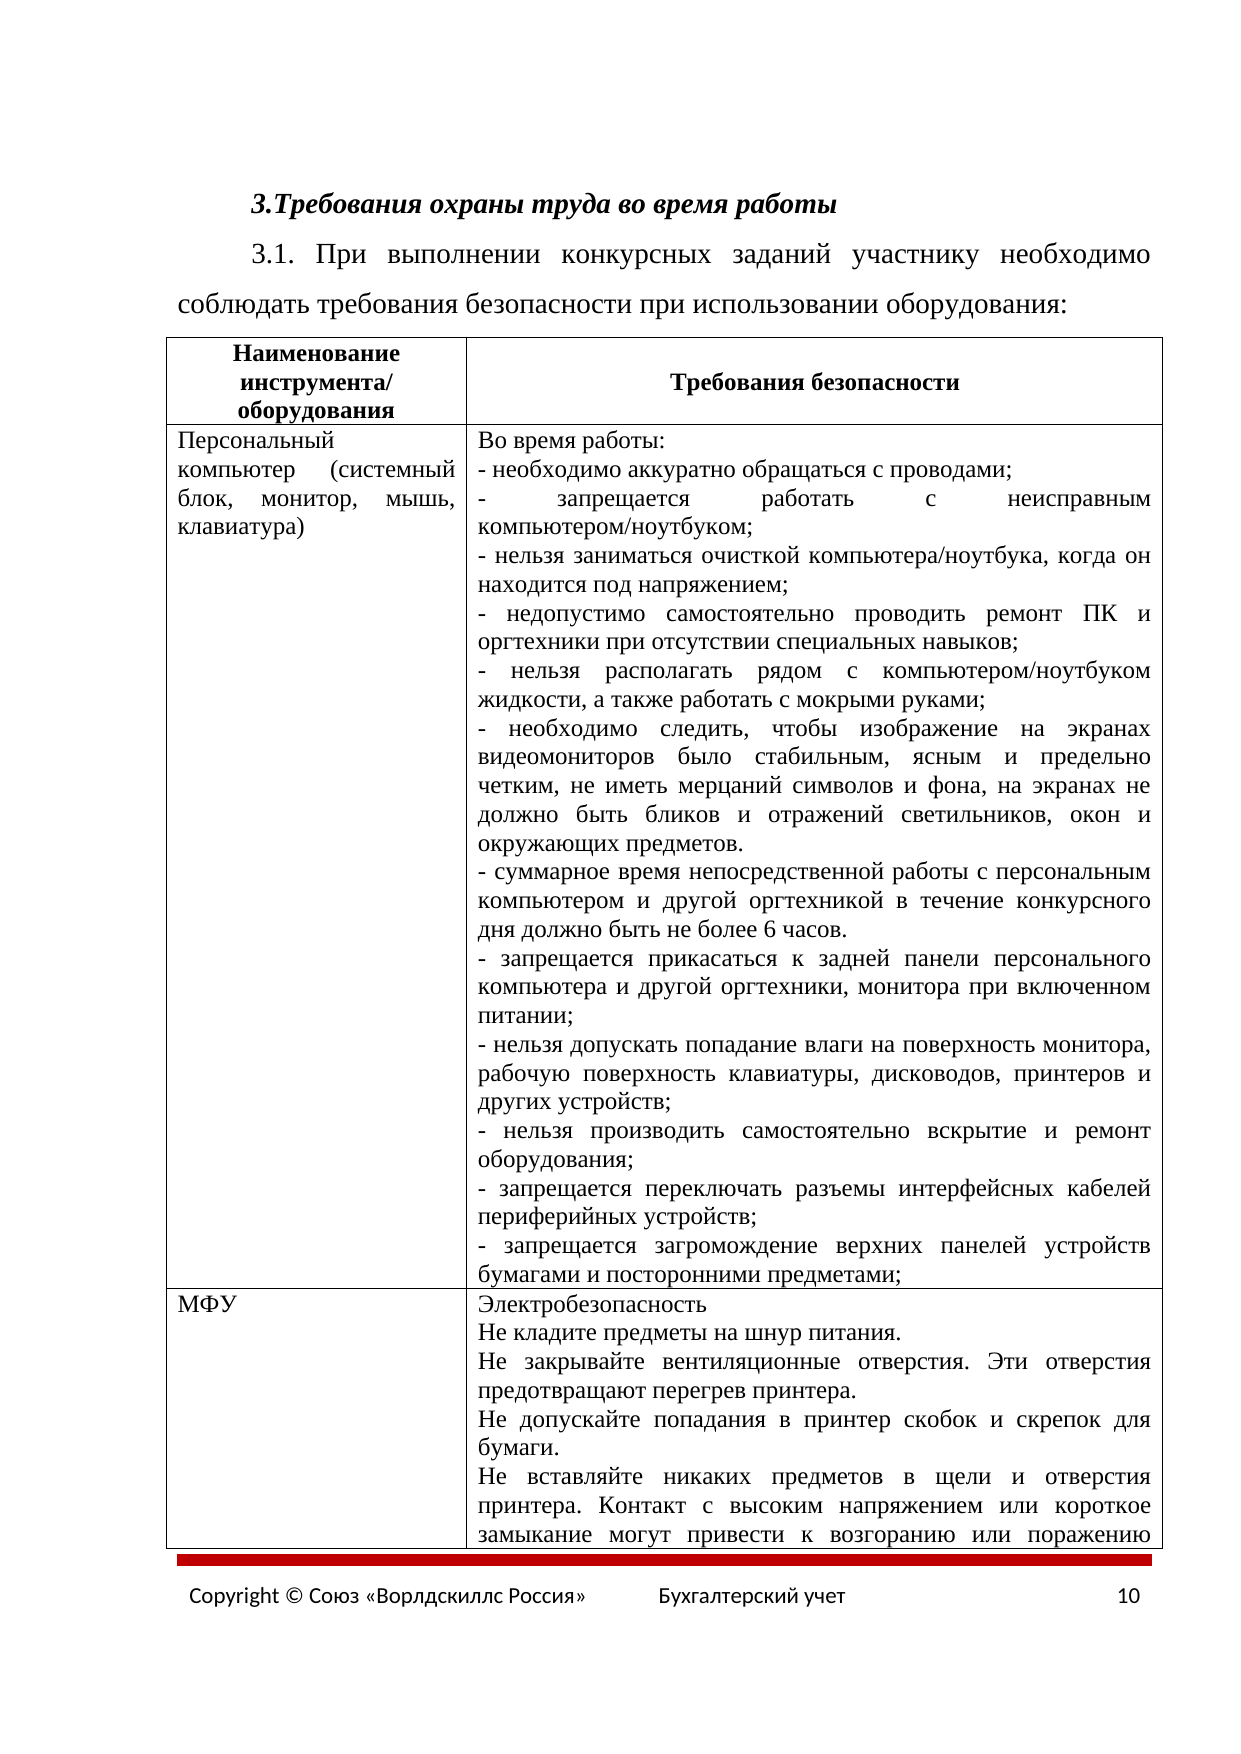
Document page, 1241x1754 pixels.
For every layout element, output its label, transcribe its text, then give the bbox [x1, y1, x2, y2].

table_cell МФУ [167, 1289, 466, 1547]
table_cell Во время работы: - необходимо аккуратно обращаться с проводами; - запрещается работать с неисправным компьютером/ноутбуком; - нельзя заниматься очисткой компьютера/ноутбука, когда он находится под напряжением; - недопустимо самостоятельно проводить ремонт ПК и оргтехники при отсутствии специальных навыков; - нельзя располагать рядом с компьютером/ноутбуком жидкости, а также работать с мокрыми руками; - необходимо следить, чтобы изображение на экранах видеомониторов было стабильным, ясным и предельно четким, не иметь мерцаний символов и фона, на экранах не должно быть бликов и отражений светильников, окон и окружающих предметов. - суммарное время непосредственной работы с персональным компьютером и другой оргтехникой в течение конкурсного дня должно быть не более 6 часов. - запрещается прикасаться к задней панели персонального компьютера и другой оргтехники, монитора при включенном питании; - нельзя допускать попадание влаги на поверхность монитора, рабочую поверхность клавиатуры, дисководов, принтеров и других устройств; - нельзя производить самостоятельно вскрытие и ремонт оборудования; - запрещается переключать разъемы интерфейсных кабелей периферийных устройств; - запрещается загромождение верхних панелей устройств бумагами и посторонними предметами; [467, 425, 1162, 1288]
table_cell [467, 1289, 1162, 1547]
text 3.1. При выполнении конкурсных заданий участнику необходимо соблюдать требования безопасности при использовании оборудования: [177, 236, 1152, 320]
table_cell Персональный компьютер (системный блок, монитор, мышь, клавиатура) [167, 425, 466, 1288]
table_header Требования безопасности [467, 338, 1162, 424]
table_header Наименование инструмента/ оборудования [167, 338, 466, 424]
text 3.Требования охраны труда во время работы [177, 186, 1152, 219]
